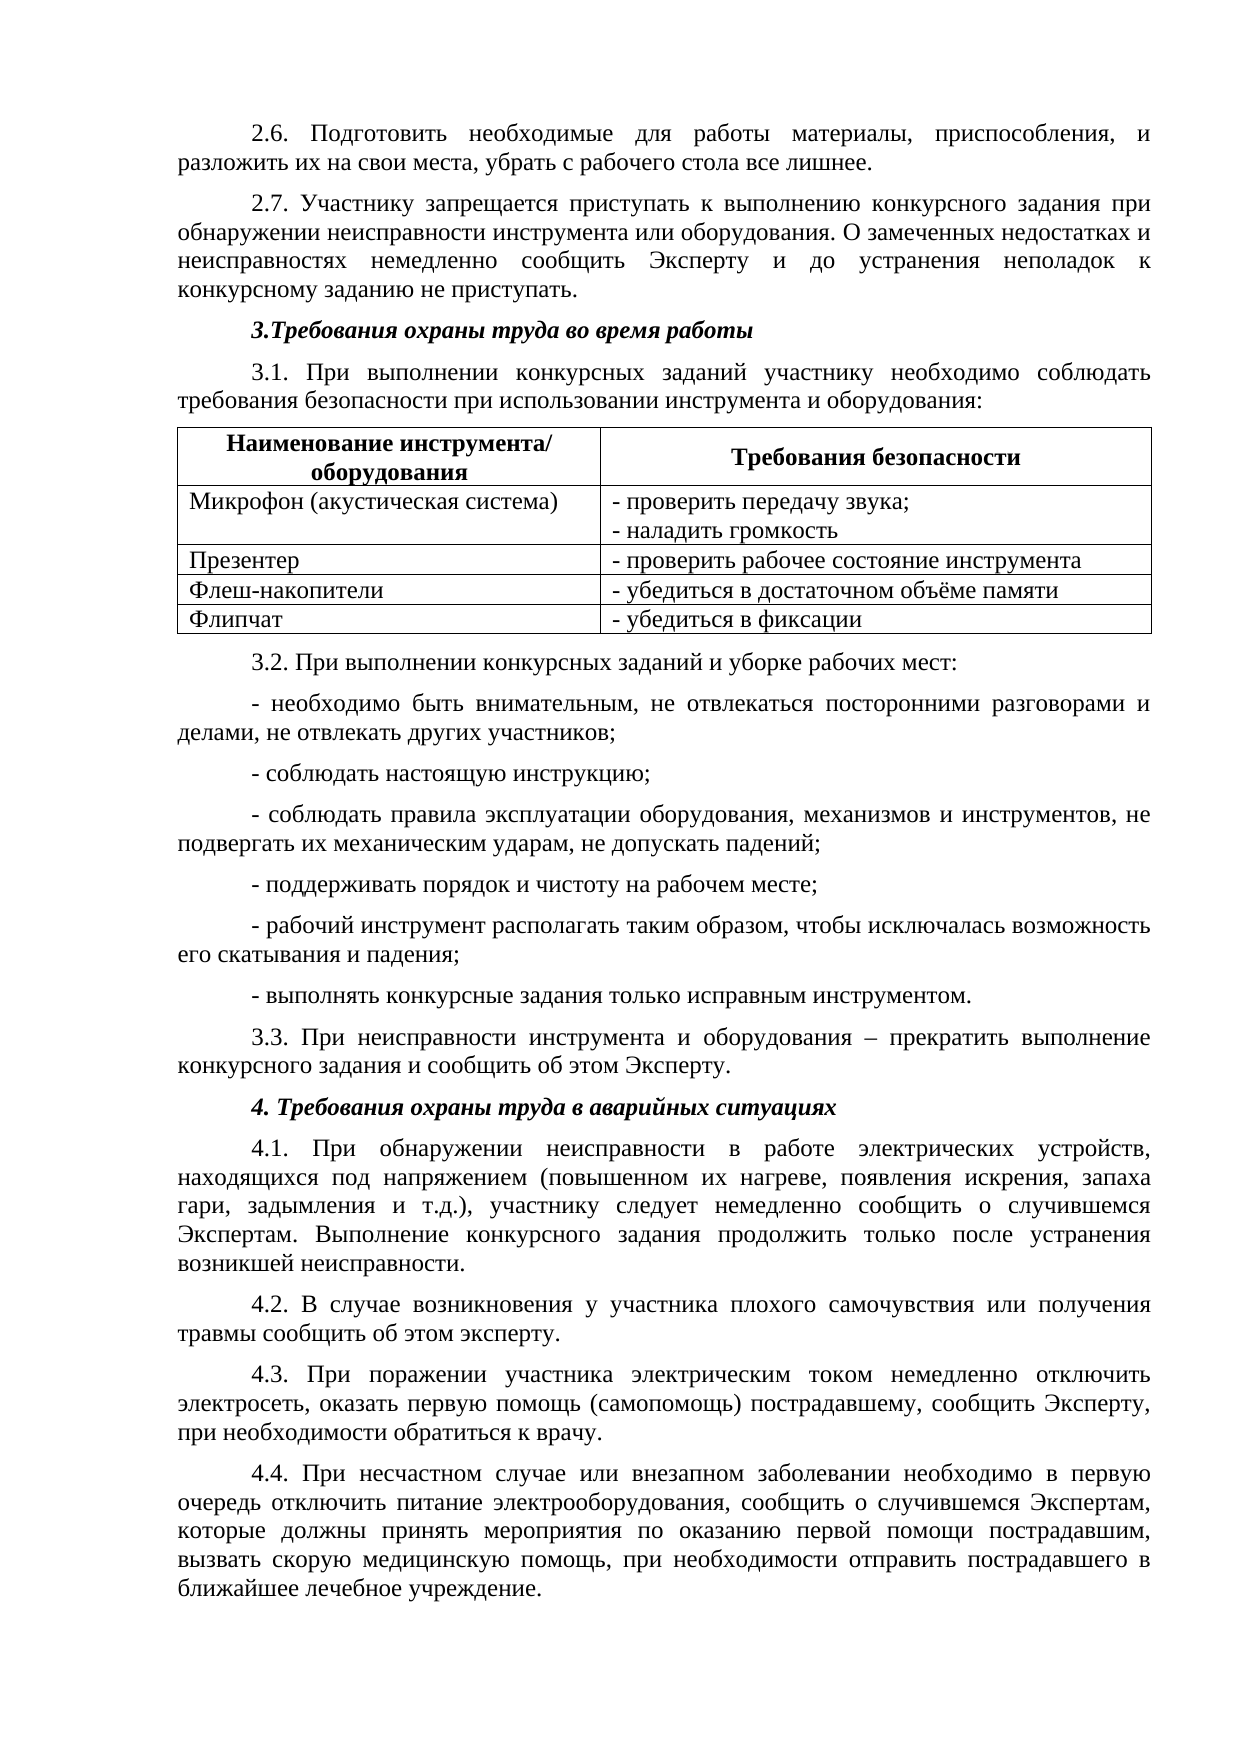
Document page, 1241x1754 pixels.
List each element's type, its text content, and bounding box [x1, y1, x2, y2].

text - необходимо быть внимательным, не отвлекаться посторонними разговорами и делами, не отвлекать других участников; [177, 688, 1152, 746]
table_cell - убедиться в достаточном объёме памяти [601, 575, 1151, 603]
text 4.1. При обнаружении неисправности в работе электрических устройств, находящихся под напряжением (повышенном их нагреве, появления искрения, запаха гари, задымления и т.д.), участнику следует немедленно сообщить о случившемся Экспертам. Выполнение конкурсного задания продолжить только после устранения возникшей неисправности. [177, 1133, 1152, 1277]
table_header Требования безопасности [601, 428, 1151, 485]
text - поддерживать порядок и чистоту на рабочем месте; [177, 869, 1152, 898]
text 4.3. При поражении участника электрическим током немедленно отключить электросеть, оказать первую помощь (самопомощь) пострадавшему, сообщить Эксперту, при необходимости обратиться к врачу. [177, 1359, 1152, 1446]
text 3.2. При выполнении конкурсных заданий и уборке рабочих мест: [177, 647, 1152, 676]
text - соблюдать настоящую инструкцию; [177, 758, 1152, 787]
text 3.1. При выполнении конкурсных заданий участнику необходимо соблюдать требования безопасности при использовании инструмента и оборудования: [177, 357, 1152, 414]
text 4.2. В случае возникновения у участника плохого самочувствия или получения травмы сообщить об этом эксперту. [177, 1289, 1152, 1347]
text 4. Требования охраны труда в аварийных ситуациях [177, 1092, 1152, 1121]
text - выполнять конкурсные задания только исправным инструментом. [177, 981, 1152, 1009]
table_cell Презентер [178, 545, 600, 574]
text 3.3. При неисправности инструмента и оборудования – прекратить выполнение конкурсного задания и сообщить об этом Эксперту. [177, 1022, 1152, 1079]
table_cell Микрофон (акустическая система) [178, 486, 600, 544]
table_header Наименование инструмента/ оборудования [178, 428, 600, 485]
text - рабочий инструмент располагать таким образом, чтобы исключалась возможность его скатывания и падения; [177, 911, 1152, 968]
table_cell Флеш-накопители [178, 575, 600, 603]
text 2.7. Участнику запрещается приступать к выполнению конкурсного задания при обнаружении неисправности инструмента или оборудования. О замеченных недостатках и неисправностях немедленно сообщить Эксперту и до устранения неполадок к конкурсному заданию не приступать. [177, 188, 1152, 303]
table_cell - убедиться в фиксации [601, 605, 1151, 633]
table_cell Флипчат [178, 605, 600, 633]
text 3.Требования охраны труда во время работы [177, 316, 1152, 344]
text - соблюдать правила эксплуатации оборудования, механизмов и инструментов, не подвергать их механическим ударам, не допускать падений; [177, 799, 1152, 857]
table_cell - проверить рабочее состояние инструмента [601, 545, 1151, 574]
table_cell - проверить передачу звука; - наладить громкость [601, 486, 1151, 544]
text 2.6. Подготовить необходимые для работы материалы, приспособления, и разложить их на свои места, убрать с рабочего стола все лишнее. [177, 118, 1152, 176]
text 4.4. При несчастном случае или внезапном заболевании необходимо в первую очередь отключить питание электрооборудования, сообщить о случившемся Экспертам, которые должны принять мероприятия по оказанию первой помощи пострадавшим, вызвать скорую медицинскую помощь, при необходимости отправить пострадавшего в ближайшее лечебное учреждение. [177, 1458, 1152, 1602]
